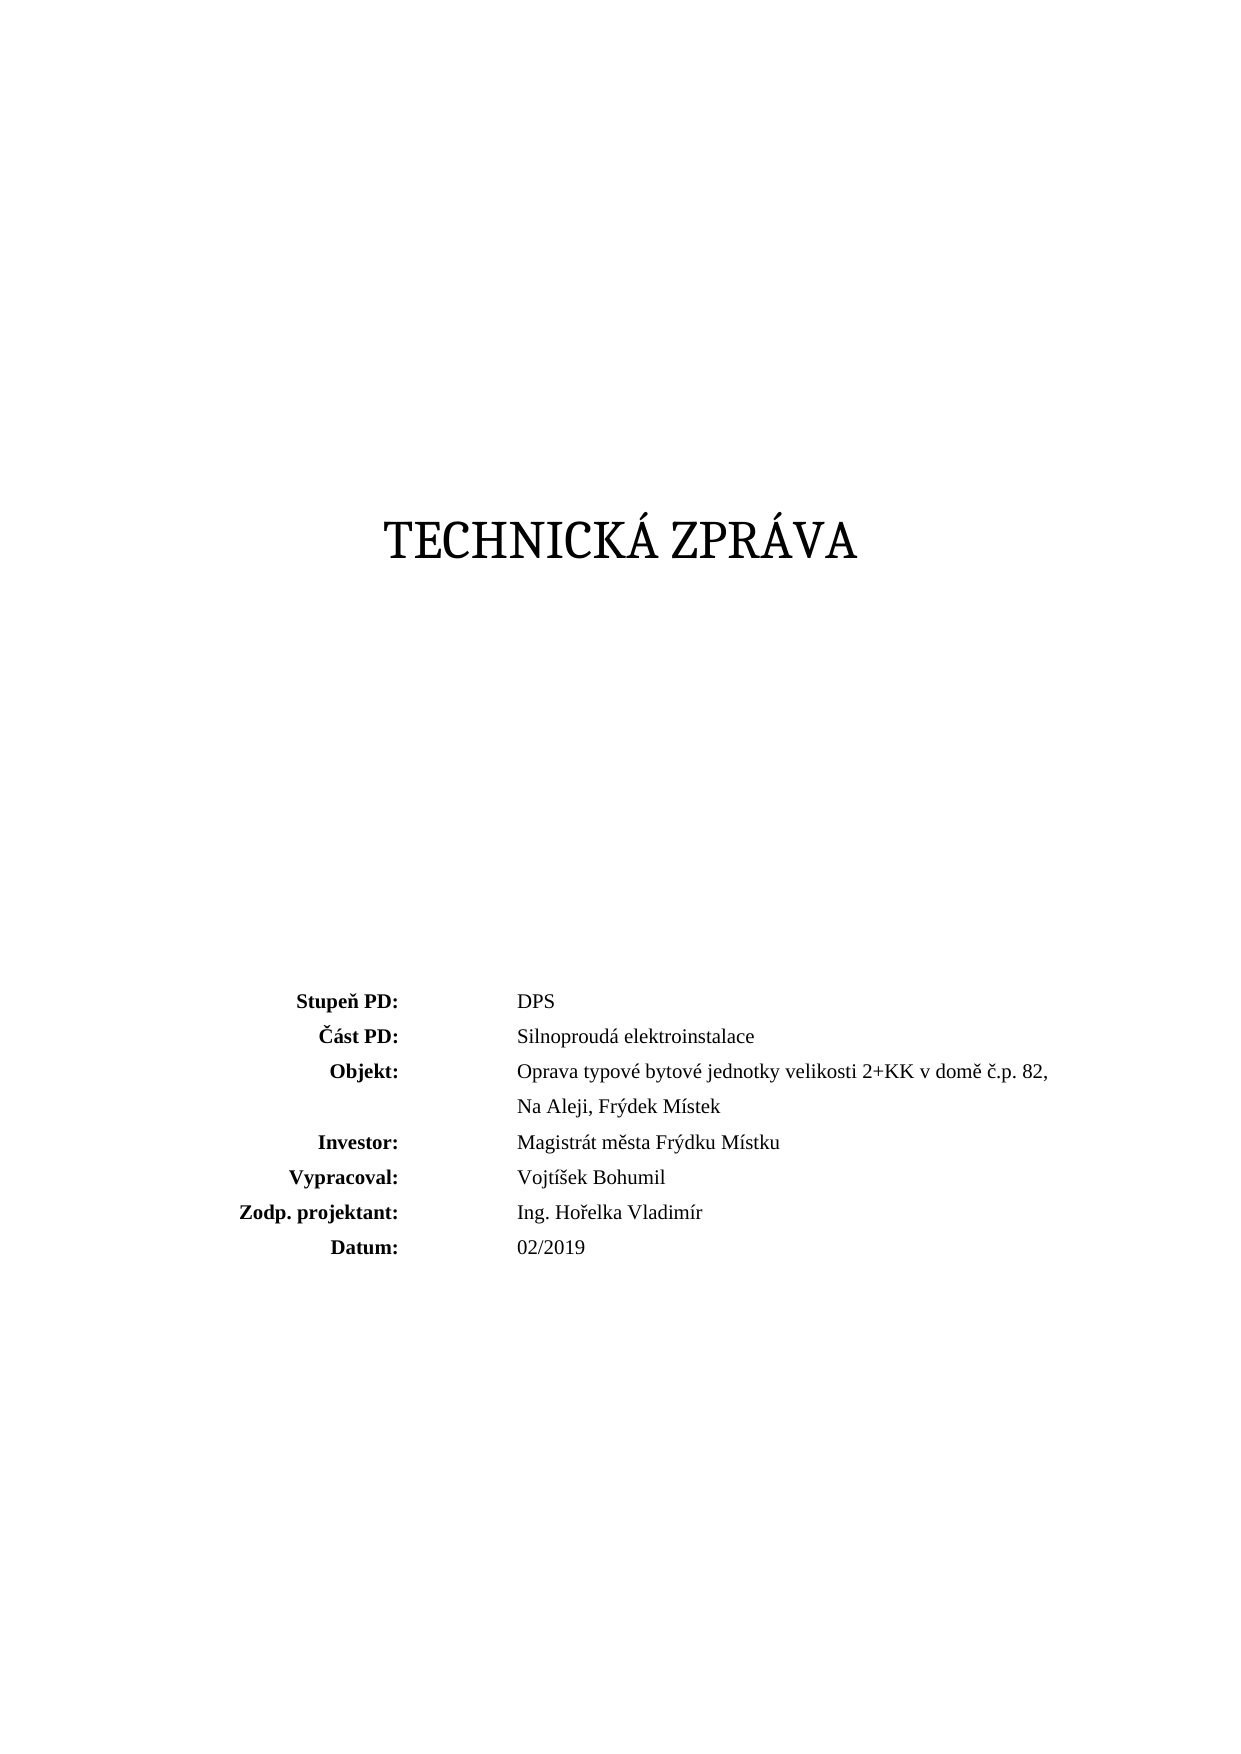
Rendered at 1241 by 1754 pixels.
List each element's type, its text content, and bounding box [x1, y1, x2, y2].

list Objekt: Oprava typové bytové jednotky velikosti 2+KK v domě č.p. 82, [103, 1059, 1137, 1083]
list Část PD: Silnoproudá elektroinstalace [103, 1024, 1137, 1048]
list Investor: Magistrát města Frýdku Místku [103, 1129, 1137, 1154]
list Stupeň PD: DPS [103, 989, 1137, 1013]
list Na Aleji, Frýdek Místek [103, 1094, 1137, 1118]
list Datum: 02/2019 [103, 1235, 1137, 1259]
title TECHNICKÁ ZPRÁVA [103, 510, 1137, 572]
list Zodp. projektant: Ing. Hořelka Vladimír [103, 1200, 1137, 1224]
list Vypracoval: Vojtíšek Bohumil [103, 1165, 1137, 1189]
